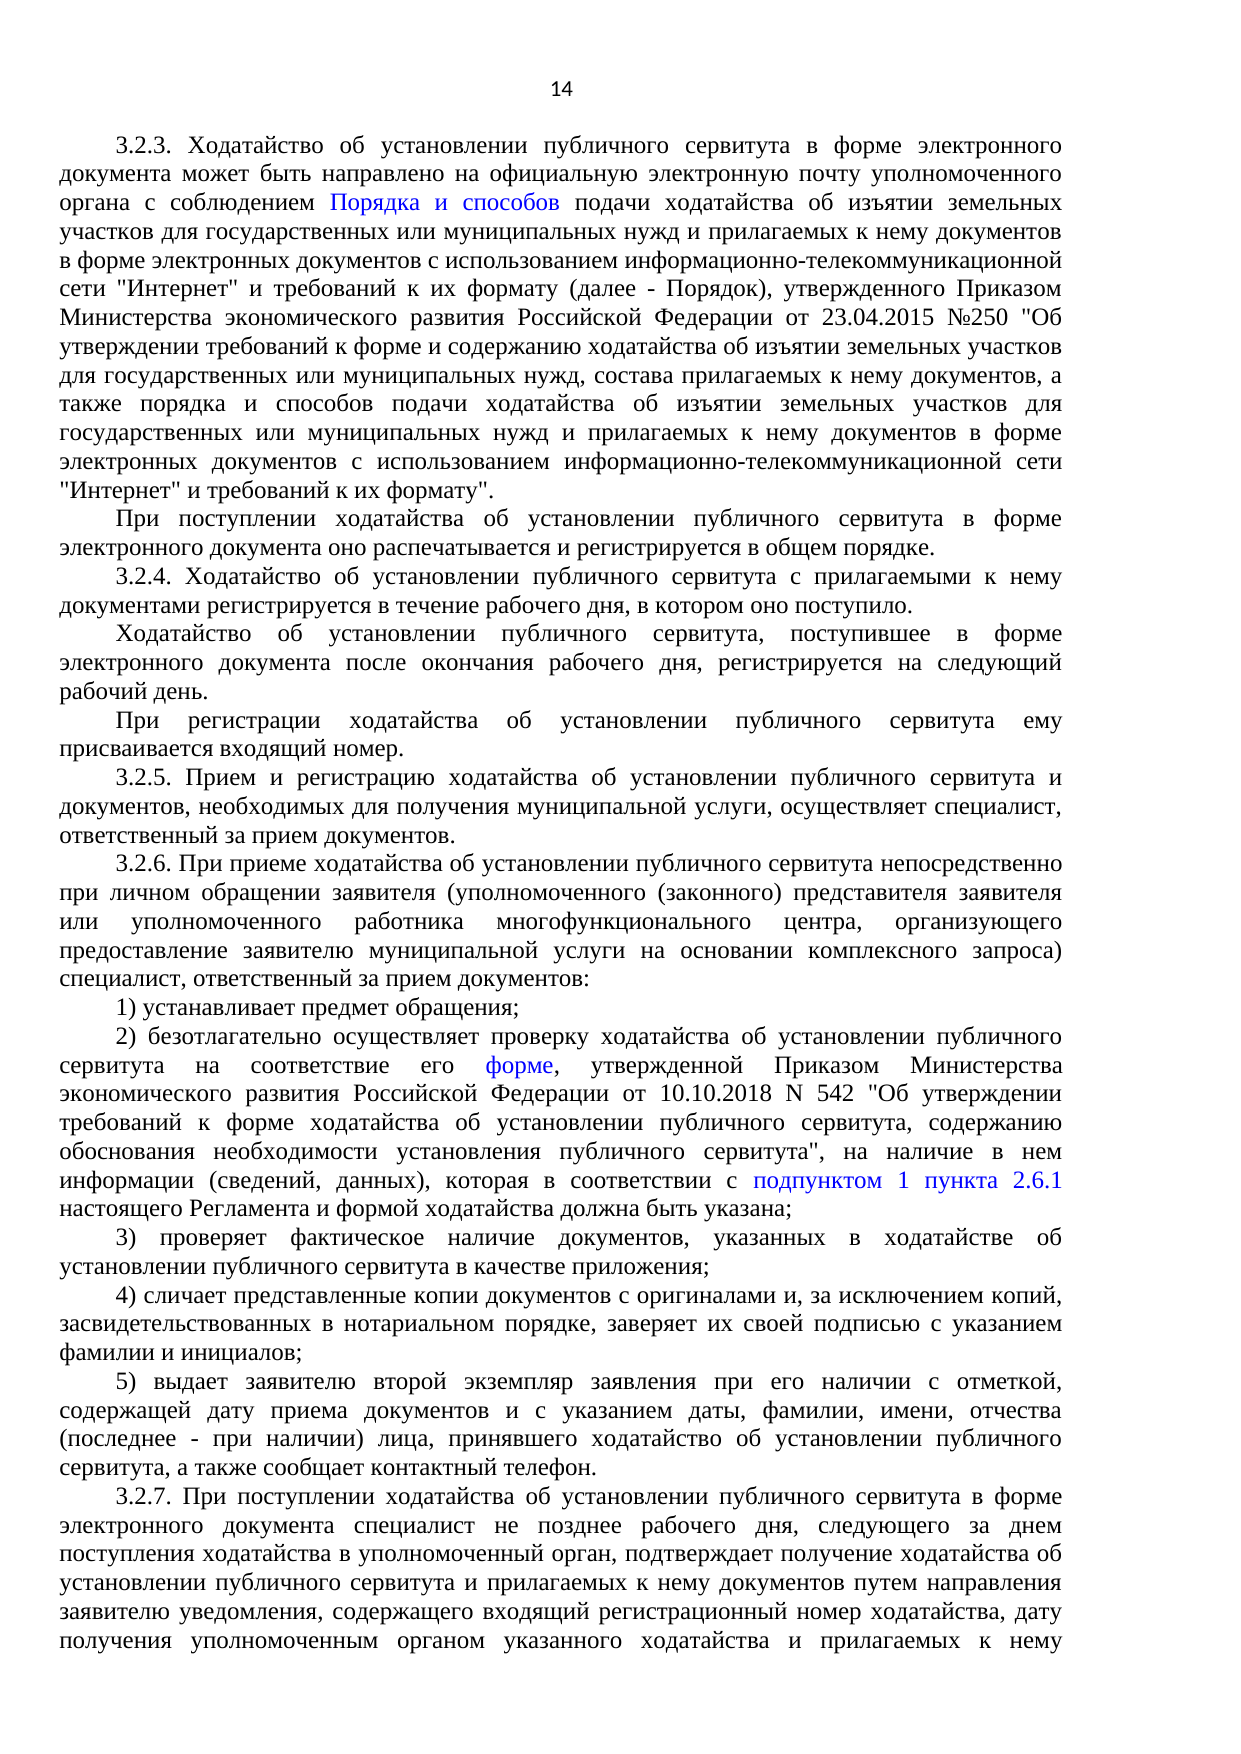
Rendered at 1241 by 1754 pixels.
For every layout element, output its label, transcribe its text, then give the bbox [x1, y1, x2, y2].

text 1) устанавливает предмет обращения; [59, 992, 1063, 1021]
text 3.2.5. Прием и регистрацию ходатайства об установлении публичного сервитута и документов, необходимых для получения муниципальной услуги, осуществляет специалист, ответственный за прием документов. [59, 762, 1063, 848]
text 5) выдает заявителю второй экземпляр заявления при его наличии с отметкой, содержащей дату приема документов и с указанием даты, фамилии, имени, отчества (последнее - при наличии) лица, принявшего ходатайство об установлении публичного сервитута, а также сообщает контактный телефон. [59, 1366, 1063, 1481]
text 4) сличает представленные копии документов с оригиналами и, за исключением копий, засвидетельствованных в нотариальном порядке, заверяет их своей подписью с указанием фамилии и инициалов; [59, 1280, 1063, 1366]
text 3) проверяет фактическое наличие документов, указанных в ходатайстве об установлении публичного сервитута в качестве приложения; [59, 1222, 1063, 1280]
text 3.2.3. Ходатайство об установлении публичного сервитута в форме электронного документа может быть направлено на официальную электронную почту уполномоченного органа с соблюдением Порядка и способов подачи ходатайства об изъятии земельных участков для государственных или муниципальных нужд и прилагаемых к нему документов в форме электронных документов с использованием информационно-телекоммуникационной сети "Интернет" и требований к их формату (далее - Порядок), утвержденного Приказом Министерства экономического развития Российской Федерации от 23.04.2015 №250 "Об утверждении требований к форме и содержанию ходатайства об изъятии земельных участков для государственных или муниципальных нужд, состава прилагаемых к нему документов, а также порядка и способов подачи ходатайства об изъятии земельных участков для государственных или муниципальных нужд и прилагаемых к нему документов в форме электронных документов с использованием информационно-телекоммуникационной сети "Интернет" и требований к их формату". [59, 130, 1063, 503]
text 2) безотлагательно осуществляет проверку ходатайства об установлении публичного сервитута на соответствие его форме, утвержденной Приказом Министерства экономического развития Российской Федерации от 10.10.2018 N 542 "Об утверждении требований к форме ходатайства об установлении публичного сервитута, содержанию обоснования необходимости установления публичного сервитута", на наличие в нем информации (сведений, данных), которая в соответствии с подпунктом 1 пункта 2.6.1 настоящего Регламента и формой ходатайства должна быть указана; [59, 1021, 1063, 1222]
text Ходатайство об установлении публичного сервитута, поступившее в форме электронного документа после окончания рабочего дня, регистрируется на следующий рабочий день. [59, 618, 1063, 705]
text 3.2.6. При приеме ходатайства об установлении публичного сервитута непосредственно при личном обращении заявителя (уполномоченного (законного) представителя заявителя или уполномоченного работника многофункционального центра, организующего предоставление заявителю муниципальной услуги на основании комплексного запроса) специалист, ответственный за прием документов: [59, 848, 1063, 992]
text При поступлении ходатайства об установлении публичного сервитута в форме электронного документа оно распечатывается и регистрируется в общем порядке. [59, 503, 1063, 561]
text 3.2.4. Ходатайство об установлении публичного сервитута с прилагаемыми к нему документами регистрируется в течение рабочего дня, в котором оно поступило. [59, 561, 1063, 618]
text При регистрации ходатайства об установлении публичного сервитута ему присваивается входящий номер. [59, 705, 1063, 762]
